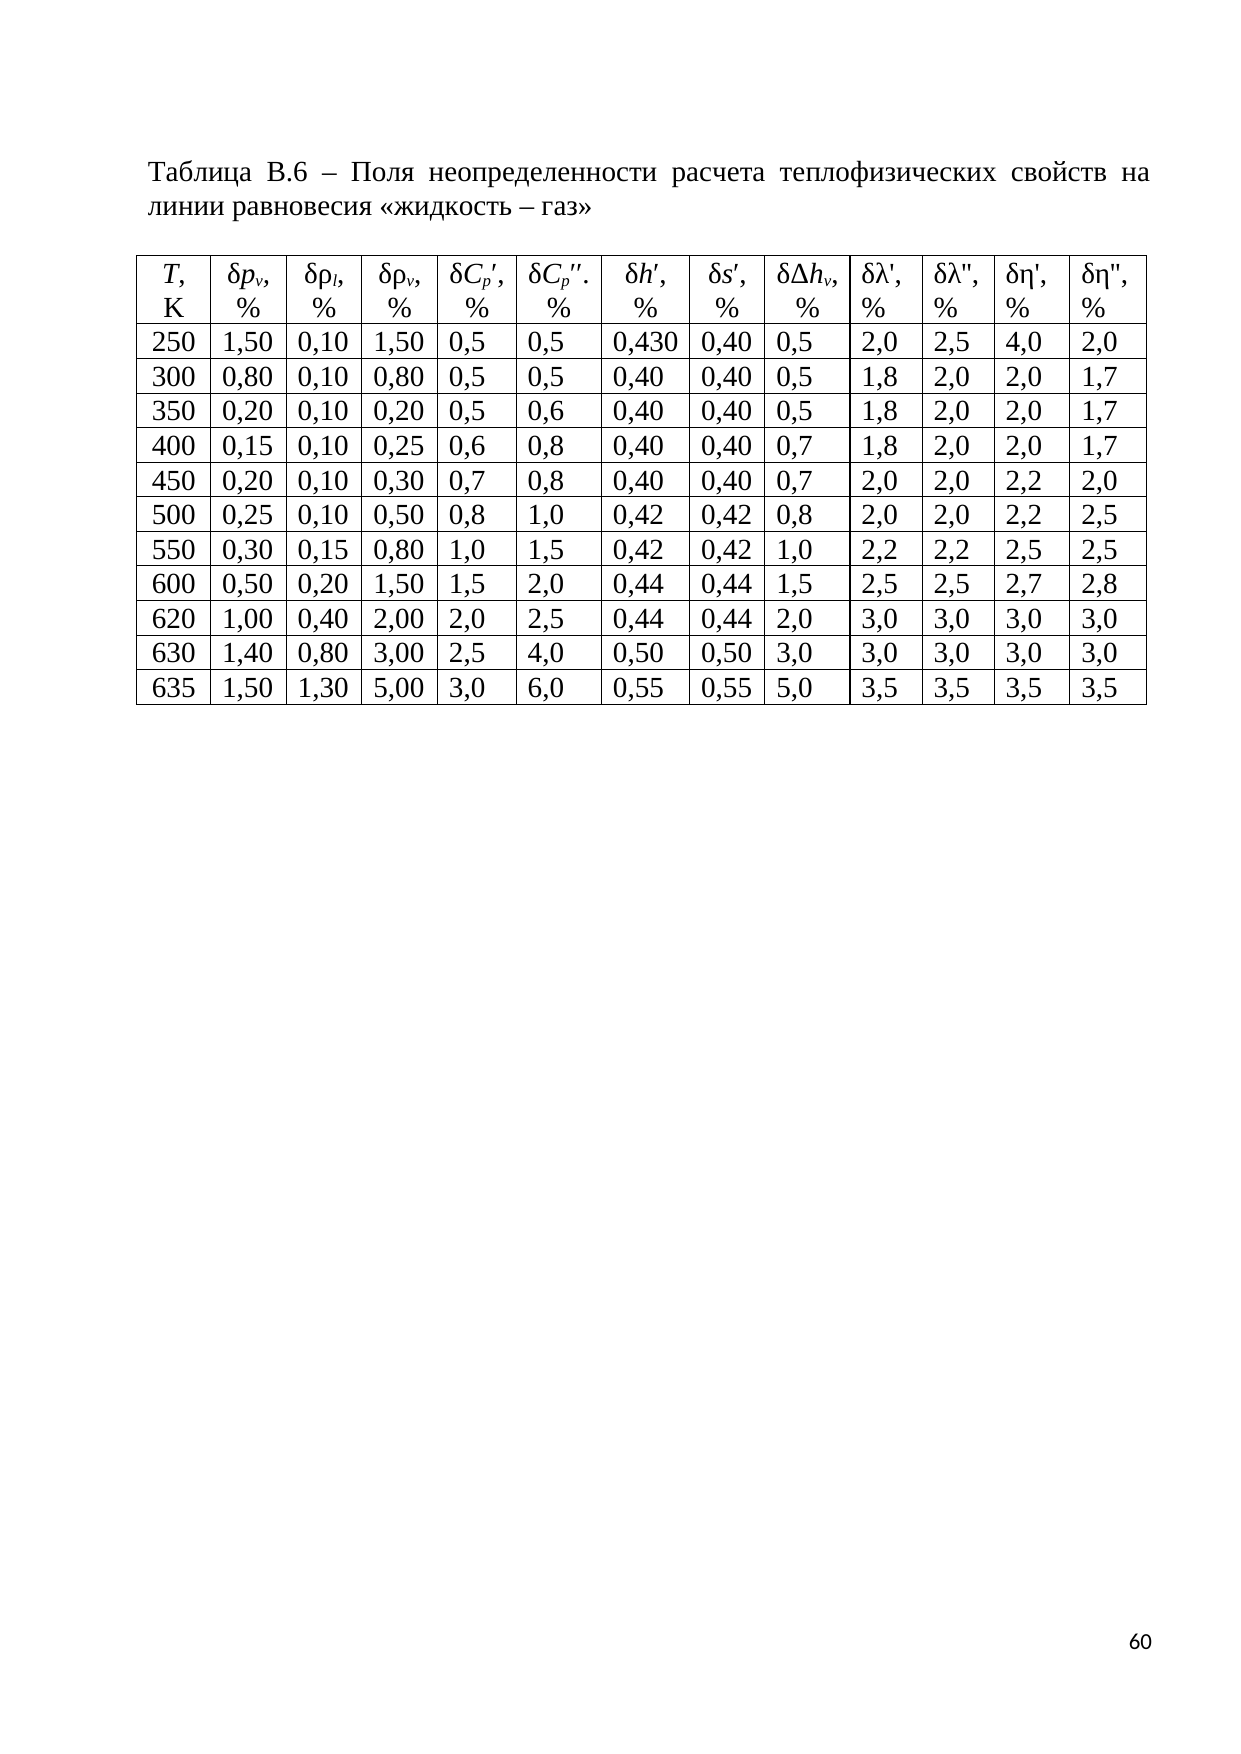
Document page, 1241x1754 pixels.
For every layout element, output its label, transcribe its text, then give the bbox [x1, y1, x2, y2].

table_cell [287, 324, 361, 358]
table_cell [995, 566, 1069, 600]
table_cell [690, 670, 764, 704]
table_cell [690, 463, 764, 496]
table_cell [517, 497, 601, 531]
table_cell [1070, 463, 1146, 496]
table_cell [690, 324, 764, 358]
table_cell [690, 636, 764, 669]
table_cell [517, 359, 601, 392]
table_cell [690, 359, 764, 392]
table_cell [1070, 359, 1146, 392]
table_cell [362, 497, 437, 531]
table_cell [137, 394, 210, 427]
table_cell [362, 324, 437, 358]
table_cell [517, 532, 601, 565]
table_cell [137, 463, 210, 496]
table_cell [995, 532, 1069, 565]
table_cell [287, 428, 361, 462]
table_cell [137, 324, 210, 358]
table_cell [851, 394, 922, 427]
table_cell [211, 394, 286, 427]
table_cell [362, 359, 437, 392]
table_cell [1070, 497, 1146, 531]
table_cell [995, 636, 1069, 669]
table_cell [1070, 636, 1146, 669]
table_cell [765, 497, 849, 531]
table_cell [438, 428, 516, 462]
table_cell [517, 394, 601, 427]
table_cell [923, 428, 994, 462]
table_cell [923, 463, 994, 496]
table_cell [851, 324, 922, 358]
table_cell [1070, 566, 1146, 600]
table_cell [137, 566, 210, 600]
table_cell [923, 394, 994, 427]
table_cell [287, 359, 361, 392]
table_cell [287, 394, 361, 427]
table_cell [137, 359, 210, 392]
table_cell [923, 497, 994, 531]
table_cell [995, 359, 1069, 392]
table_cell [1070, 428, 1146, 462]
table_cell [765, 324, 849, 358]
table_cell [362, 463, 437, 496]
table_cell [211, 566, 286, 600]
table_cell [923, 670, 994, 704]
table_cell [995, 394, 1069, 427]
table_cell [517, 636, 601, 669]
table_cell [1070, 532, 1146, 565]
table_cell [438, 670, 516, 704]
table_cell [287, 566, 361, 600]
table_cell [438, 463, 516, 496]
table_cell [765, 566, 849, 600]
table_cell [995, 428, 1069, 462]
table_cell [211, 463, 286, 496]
text Таблица В.6 – Поля неопределенности расчета теплофизических свойств на линии равновесия «жидкость – газ» [148, 154, 1152, 222]
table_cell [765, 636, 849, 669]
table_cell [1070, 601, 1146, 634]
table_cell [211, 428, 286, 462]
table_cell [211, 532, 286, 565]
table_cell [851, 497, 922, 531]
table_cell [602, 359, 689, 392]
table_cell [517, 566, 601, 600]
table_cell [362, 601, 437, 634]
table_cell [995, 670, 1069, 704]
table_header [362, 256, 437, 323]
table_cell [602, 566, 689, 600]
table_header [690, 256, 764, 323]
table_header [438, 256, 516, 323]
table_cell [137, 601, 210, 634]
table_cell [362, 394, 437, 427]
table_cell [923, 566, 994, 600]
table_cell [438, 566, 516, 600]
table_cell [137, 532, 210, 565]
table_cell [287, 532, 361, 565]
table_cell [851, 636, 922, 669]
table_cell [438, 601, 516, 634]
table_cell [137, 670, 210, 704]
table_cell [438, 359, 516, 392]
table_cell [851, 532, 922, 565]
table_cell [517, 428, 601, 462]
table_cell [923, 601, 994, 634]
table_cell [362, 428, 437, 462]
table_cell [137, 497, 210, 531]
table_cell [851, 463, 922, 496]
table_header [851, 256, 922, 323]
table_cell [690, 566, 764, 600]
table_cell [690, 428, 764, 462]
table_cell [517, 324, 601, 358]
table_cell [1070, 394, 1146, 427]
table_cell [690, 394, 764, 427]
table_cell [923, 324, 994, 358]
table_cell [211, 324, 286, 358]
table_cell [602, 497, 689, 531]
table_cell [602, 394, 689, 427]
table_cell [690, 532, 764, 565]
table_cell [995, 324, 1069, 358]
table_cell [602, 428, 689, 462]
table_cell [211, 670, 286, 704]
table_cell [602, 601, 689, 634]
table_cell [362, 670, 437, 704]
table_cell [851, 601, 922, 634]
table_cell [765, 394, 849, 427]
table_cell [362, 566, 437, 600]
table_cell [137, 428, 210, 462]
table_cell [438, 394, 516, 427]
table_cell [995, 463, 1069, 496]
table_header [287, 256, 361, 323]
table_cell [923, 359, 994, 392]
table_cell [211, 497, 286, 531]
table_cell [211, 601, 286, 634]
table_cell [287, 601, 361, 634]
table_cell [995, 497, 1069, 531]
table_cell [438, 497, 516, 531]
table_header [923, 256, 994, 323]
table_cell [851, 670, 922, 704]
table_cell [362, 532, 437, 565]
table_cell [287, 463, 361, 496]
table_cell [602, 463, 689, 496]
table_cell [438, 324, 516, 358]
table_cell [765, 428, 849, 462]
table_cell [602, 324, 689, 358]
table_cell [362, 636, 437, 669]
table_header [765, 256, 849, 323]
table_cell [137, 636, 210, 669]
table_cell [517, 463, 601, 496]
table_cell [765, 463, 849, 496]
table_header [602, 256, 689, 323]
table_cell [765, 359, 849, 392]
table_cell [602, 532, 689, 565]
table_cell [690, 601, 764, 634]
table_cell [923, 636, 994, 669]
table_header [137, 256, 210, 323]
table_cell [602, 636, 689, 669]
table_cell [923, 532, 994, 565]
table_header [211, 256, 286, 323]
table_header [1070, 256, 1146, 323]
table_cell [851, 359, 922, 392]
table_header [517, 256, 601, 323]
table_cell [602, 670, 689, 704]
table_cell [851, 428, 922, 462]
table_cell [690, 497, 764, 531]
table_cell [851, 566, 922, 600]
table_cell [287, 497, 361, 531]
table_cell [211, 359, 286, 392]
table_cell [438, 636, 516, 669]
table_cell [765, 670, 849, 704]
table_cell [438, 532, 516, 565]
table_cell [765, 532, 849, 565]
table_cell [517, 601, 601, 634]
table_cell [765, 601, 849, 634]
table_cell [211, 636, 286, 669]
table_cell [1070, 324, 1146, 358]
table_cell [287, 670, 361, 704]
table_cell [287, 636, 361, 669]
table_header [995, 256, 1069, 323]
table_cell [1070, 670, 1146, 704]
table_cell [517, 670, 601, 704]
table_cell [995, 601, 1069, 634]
